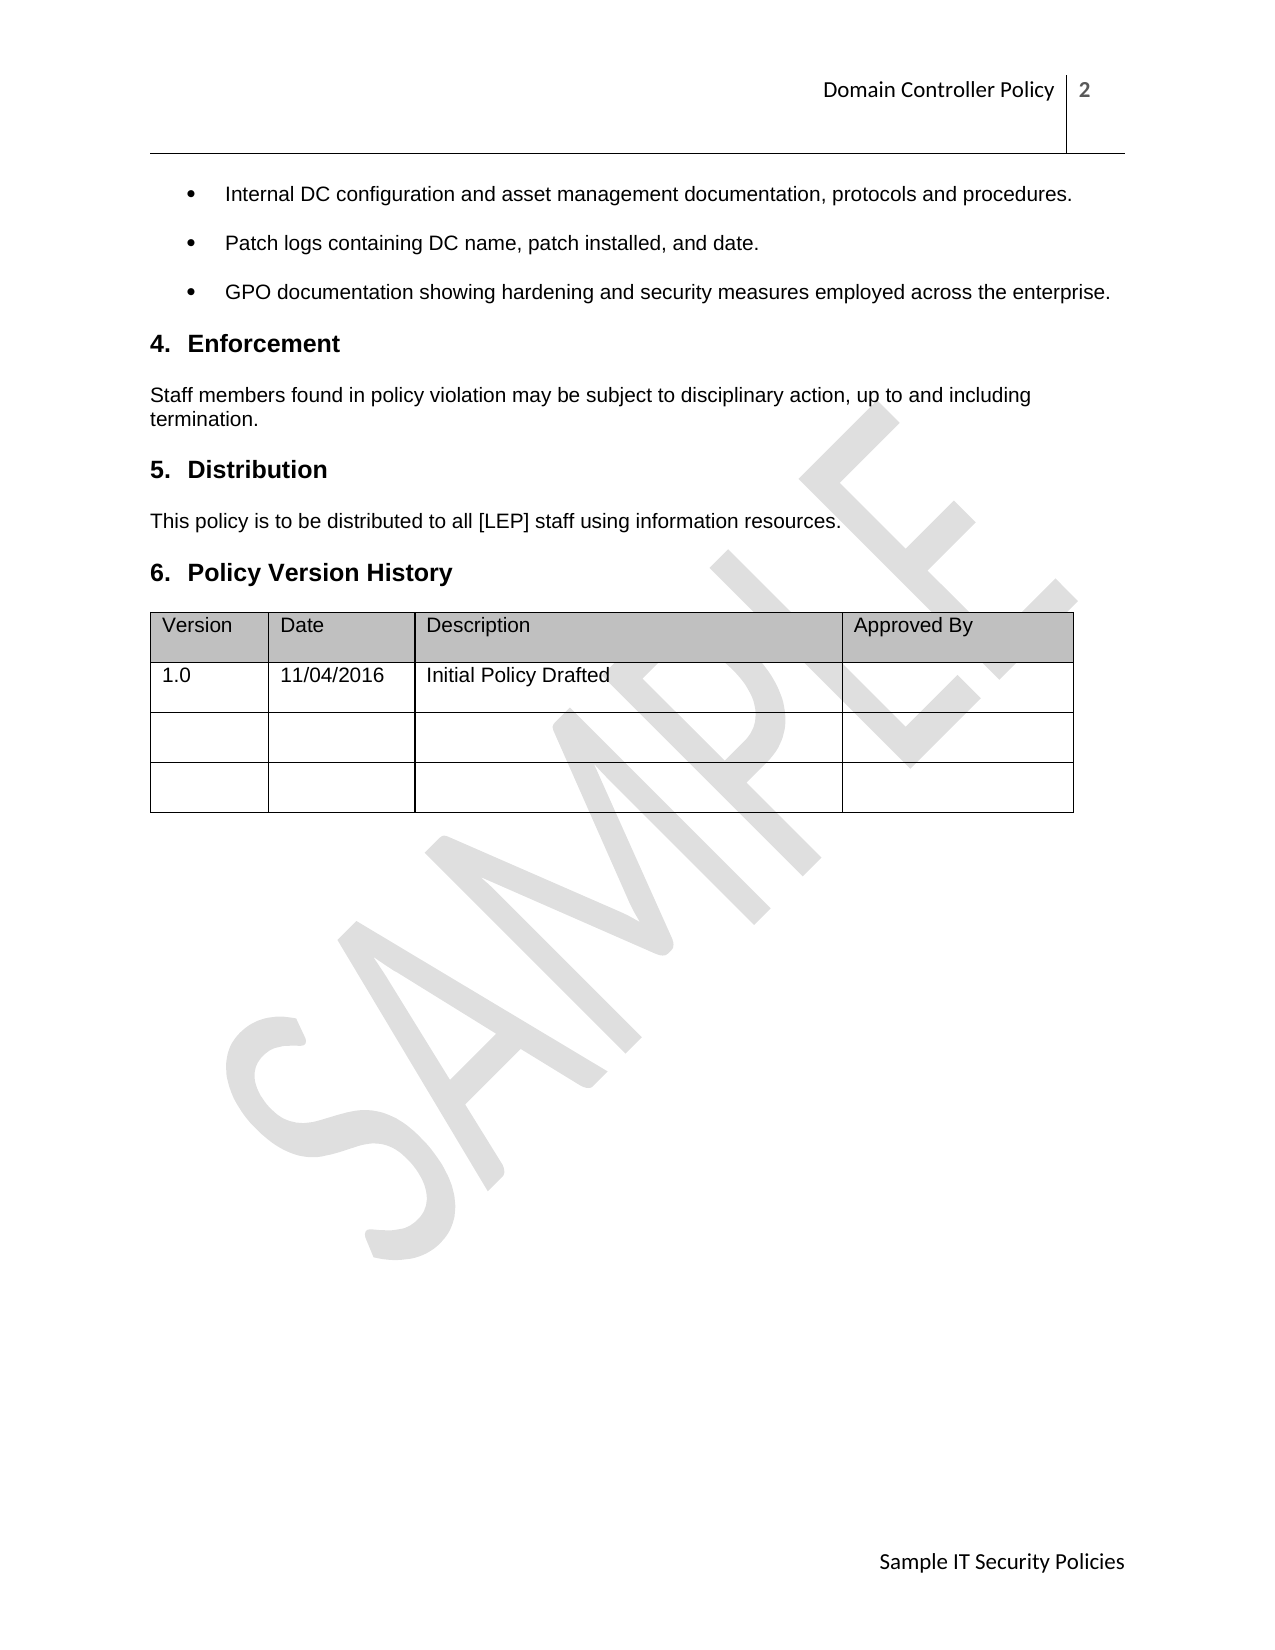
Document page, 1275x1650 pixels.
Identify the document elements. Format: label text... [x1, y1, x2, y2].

table_header Description [416, 613, 842, 662]
text Staff members found in policy violation may be subject to disciplinary action, up to and including termination. [150, 382, 1125, 430]
table_header Version [151, 613, 268, 662]
table_cell [416, 713, 842, 762]
table_cell [151, 713, 268, 762]
table_cell [269, 713, 414, 762]
text This policy is to be distributed to all [LEP] staff using information resources. [150, 509, 1125, 533]
table_cell 11/04/2016 [269, 663, 414, 712]
table_cell Initial Policy Drafted [416, 663, 842, 712]
list Internal DC configuration and asset management documentation, protocols and procedures. [187, 181, 1125, 206]
list GPO documentation showing hardening and security measures employed across the enterprise. [187, 279, 1125, 304]
table_cell [843, 663, 1073, 712]
subtitle Policy Version History [150, 558, 1125, 587]
table_cell [151, 763, 268, 812]
table_cell [416, 763, 842, 812]
table_header Date [269, 613, 414, 662]
table_cell [269, 763, 414, 812]
subtitle Distribution [150, 455, 1125, 484]
table_cell [843, 763, 1073, 812]
list Patch logs containing DC name, patch installed, and date. [187, 231, 1125, 254]
table_cell [843, 713, 1073, 762]
table_header Approved By [843, 613, 1073, 662]
table_cell 1.0 [151, 663, 268, 712]
subtitle Enforcement [150, 329, 1125, 357]
